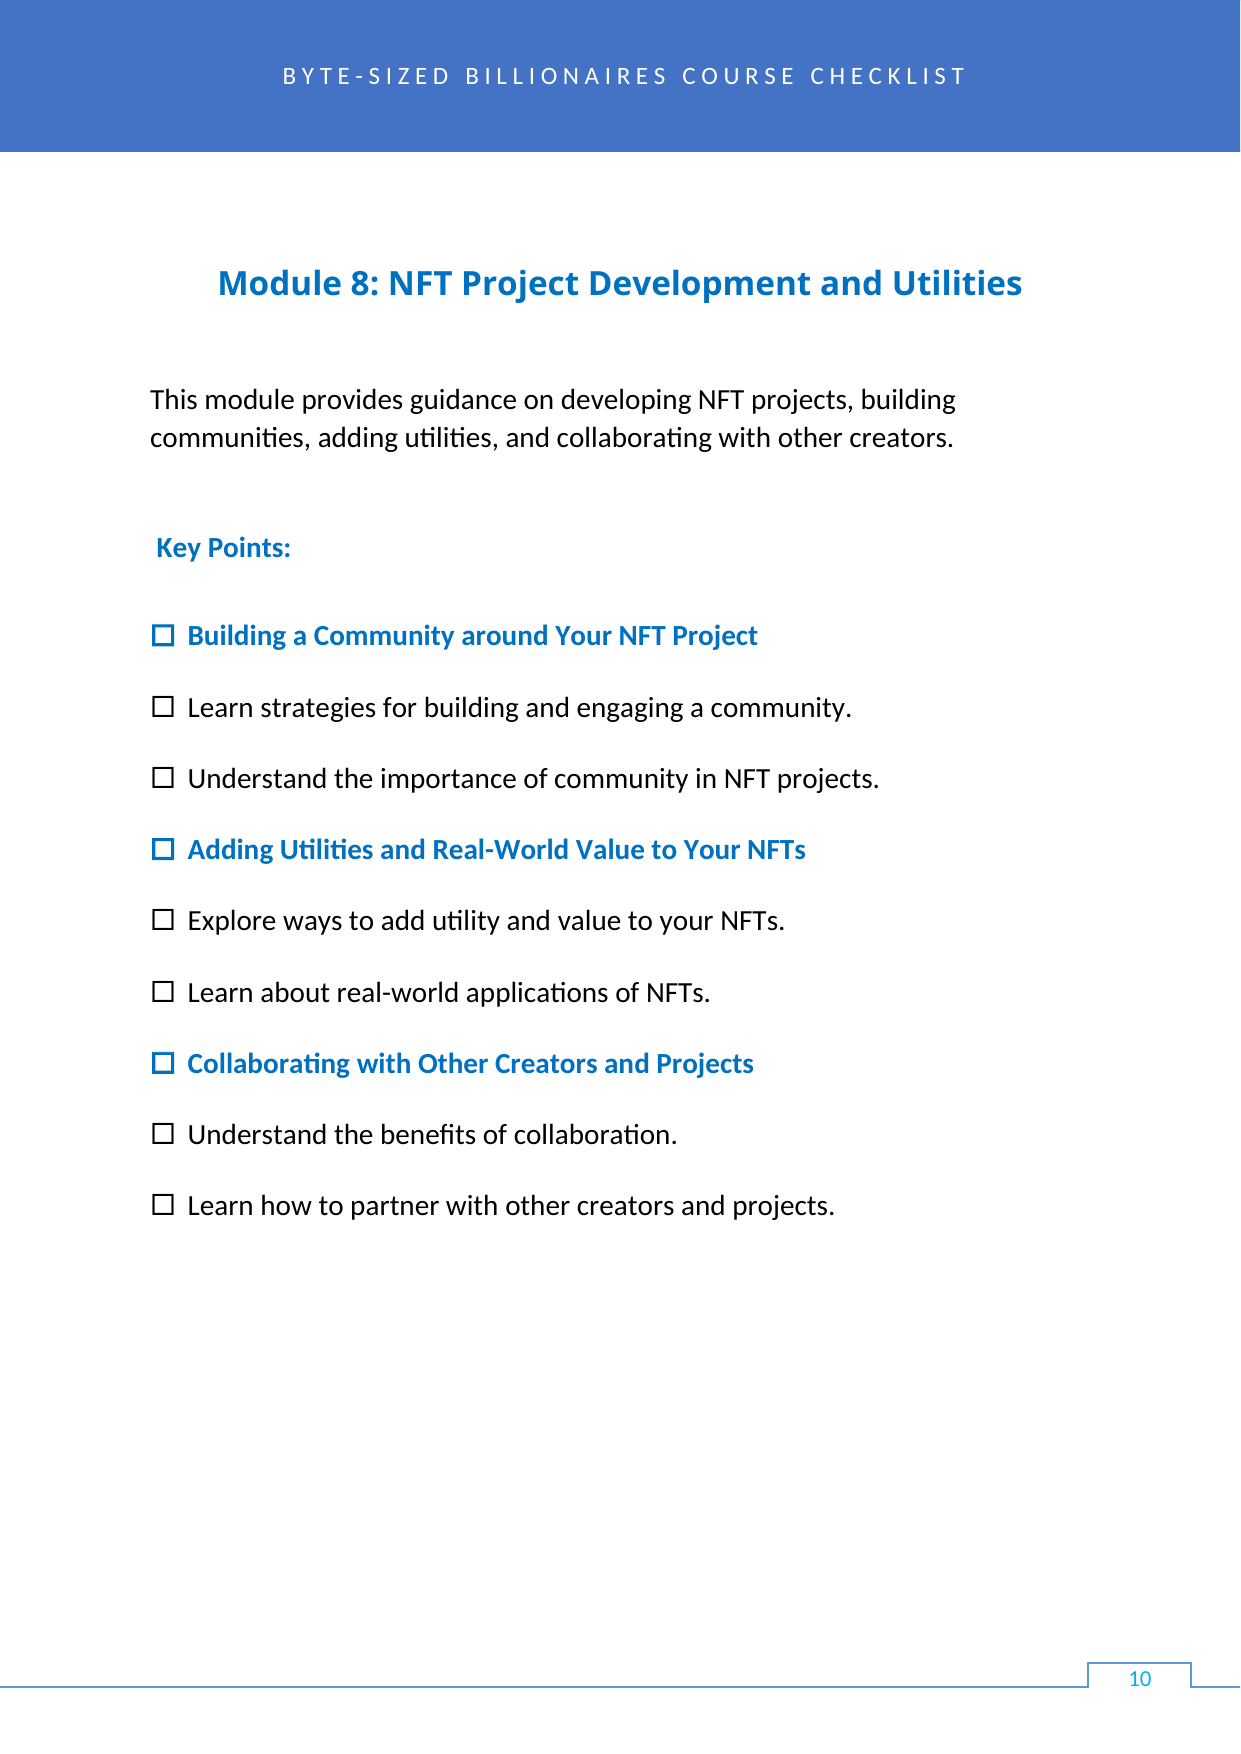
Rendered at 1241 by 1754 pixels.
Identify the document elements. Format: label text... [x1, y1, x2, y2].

list Learn about real-world applications of NFTs. [150, 974, 1090, 1009]
list Understand the benefits of collaboration. [150, 1116, 1090, 1152]
list Explore ways to add utility and value to your NFTs. [150, 902, 1090, 938]
list Understand the importance of community in NFT projects. [150, 760, 1090, 796]
list Adding Utilities and Real-World Value to Your NFTs [150, 831, 1090, 867]
text This module provides guidance on developing NFT projects, building communities, adding utilities, and collaborating with other creators. [150, 381, 1090, 455]
list Learn how to partner with other creators and projects. [150, 1187, 1090, 1223]
list Building a Community around Your NFT Project [150, 617, 1090, 653]
list Collaborating with Other Creators and Projects [150, 1045, 1090, 1081]
list Learn strategies for building and engaging a community. [150, 689, 1090, 724]
text Module 8: NFT Project Development and Utilities [150, 260, 1090, 306]
text Key Points: [150, 529, 1090, 565]
